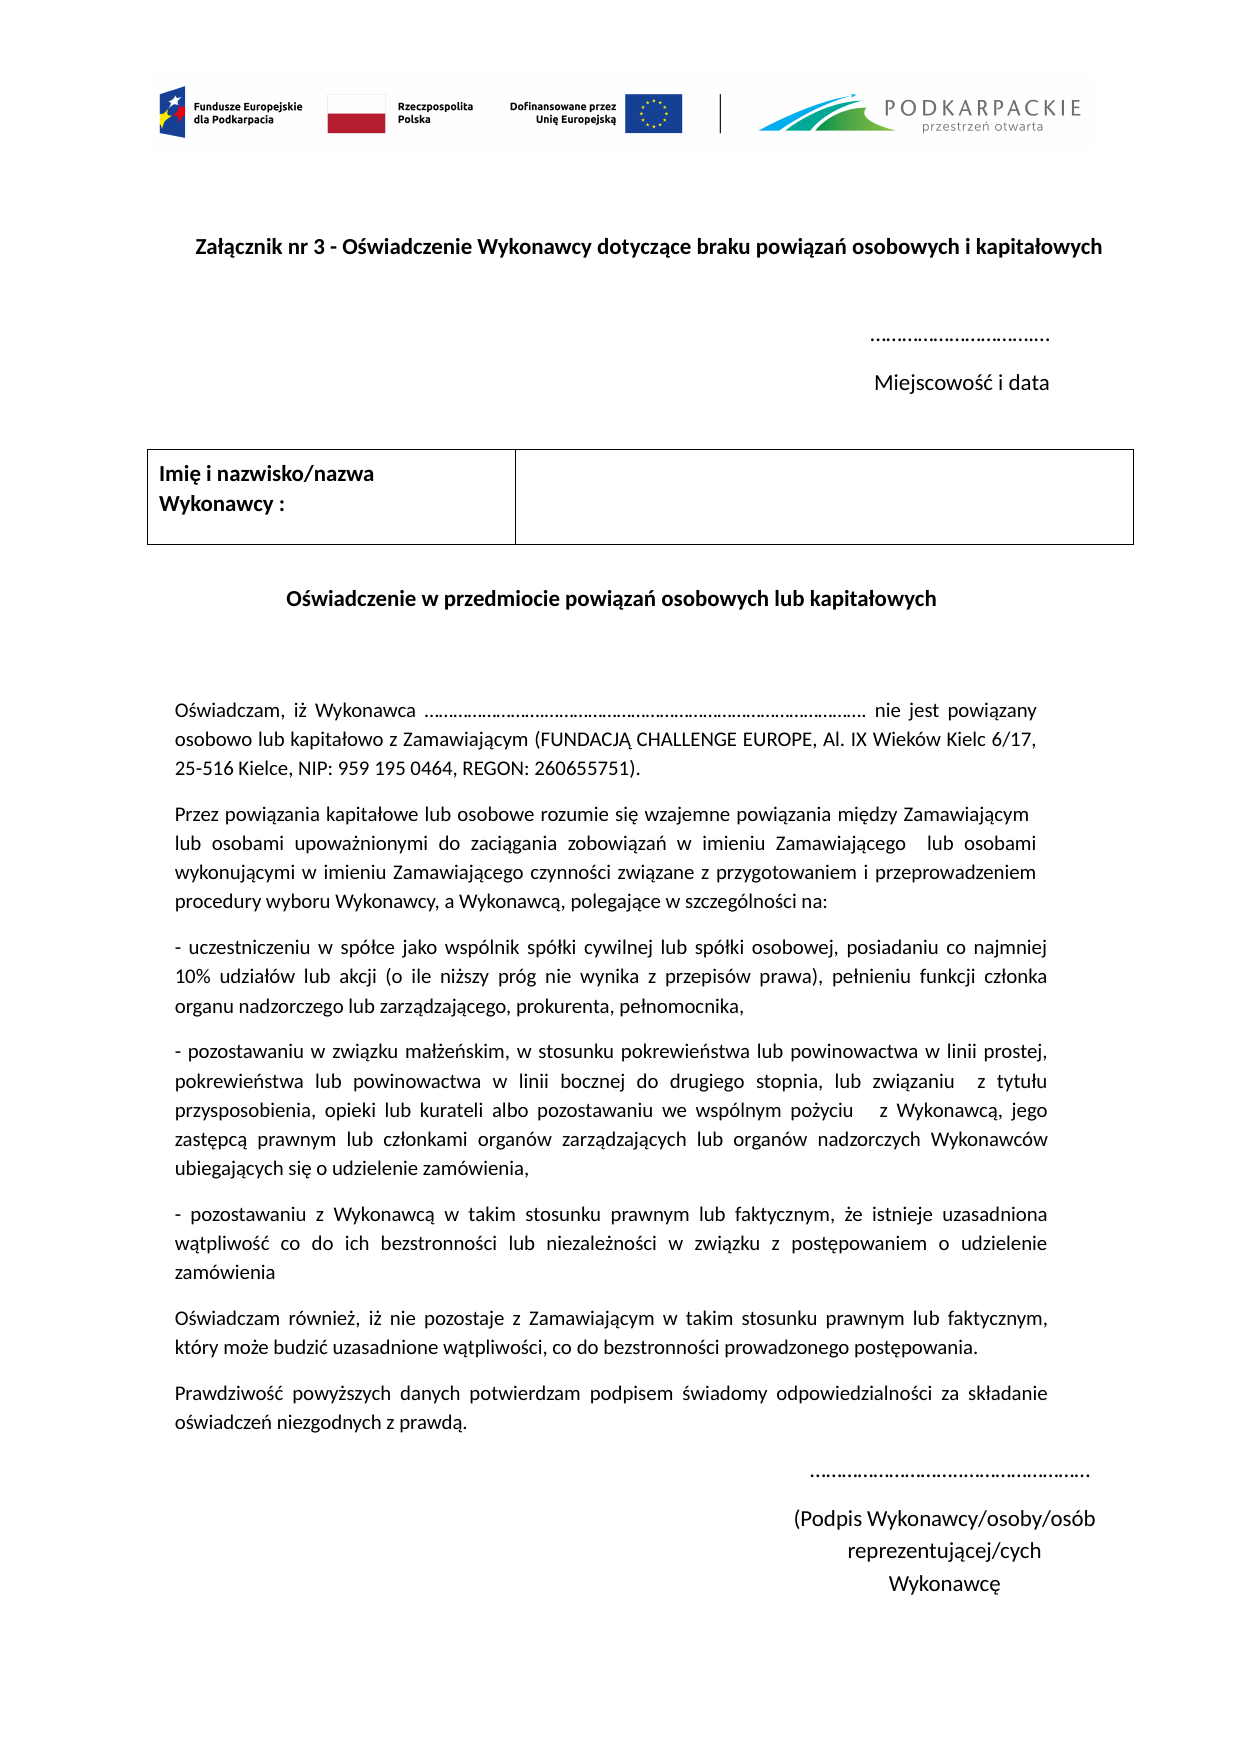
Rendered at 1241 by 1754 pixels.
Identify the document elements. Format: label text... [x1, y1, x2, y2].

text Przez powiązania kapitałowe lub osobowe rozumie się wzajemne powiązania między Zamawiającym lub osobami upoważnionymi do zaciągania zobowiązań w imieniu Zamawiającego lub osobami wykonującymi w imieniu Zamawiającego czynności związane z przygotowaniem i przeprowadzeniem procedury wyboru Wykonawcy, a Wykonawcą, polegające w szczególności na: [174, 801, 1037, 914]
text - uczestniczeniu w spółce jako wspólnik spółki cywilnej lub spółki osobowej, posiadaniu co najmniej 10% udziałów lub akcji (o ile niższy próg nie wynika z przepisów prawa), pełnieniu funkcji członka organu nadzorczego lub zarządzającego, prokurenta, pełnomocnika, [174, 934, 1049, 1018]
table_header Imię i nazwisko/nazwa Wykonawcy : [148, 450, 515, 544]
picture [147, 73, 1093, 151]
text Oświadczam również, iż nie pozostaje z Zamawiającym w takim stosunku prawnym lub faktycznym, który może budzić uzasadnione wątpliwości, co do bezstronności prowadzonego postępowania. [174, 1305, 1049, 1360]
text Prawdziwość powyższych danych potwierdzam podpisem świadomy odpowiedzialności za składanie oświadczeń niezgodnych z prawdą. [174, 1380, 1049, 1435]
table_header [516, 450, 1133, 544]
text ………………………..…………………… [793, 1455, 1107, 1483]
text (Podpis Wykonawcy/osoby/osób reprezentującej/cych Wykonawcę [793, 1504, 1096, 1597]
text - pozostawaniu w związku małżeńskim, w stosunku pokrewieństwa lub powinowactwa w linii prostej, pokrewieństwa lub powinowactwa w linii bocznej do drugiego stopnia, lub związaniu z tytułu przysposobienia, opieki lub kurateli albo pozostawaniu we wspólnym pożyciu z Wykonawcą, jego zastępcą prawnym lub członkami organów zarządzających lub organów nadzorczych Wykonawców ubiegających się o udzielenie zamówienia, [174, 1039, 1049, 1181]
text ………………………….… [148, 319, 1050, 347]
text Oświadczenie w przedmiocie powiązań osobowych lub kapitałowych [173, 584, 1050, 612]
text Załącznik nr 3 - Oświadczenie Wykonawcy dotyczące braku powiązań osobowych i kapitałowych [195, 232, 1107, 260]
text Oświadczam, iż Wykonawca …………………….…………………………………………………………. nie jest powiązany osobowo lub kapitałowo z Zamawiającym (FUNDACJĄ CHALLENGE EUROPE, Al. IX Wieków Kielc 6/17, 25-516 Kielce, NIP: 959 195 0464, REGON: 260655751). [174, 697, 1037, 781]
text Miejscowość i data [148, 368, 1050, 396]
text - pozostawaniu z Wykonawcą w takim stosunku prawnym lub faktycznym, że istnieje uzasadniona wątpliwość co do ich bezstronności lub niezależności w związku z postępowaniem o udzielenie zamówienia [174, 1201, 1049, 1285]
